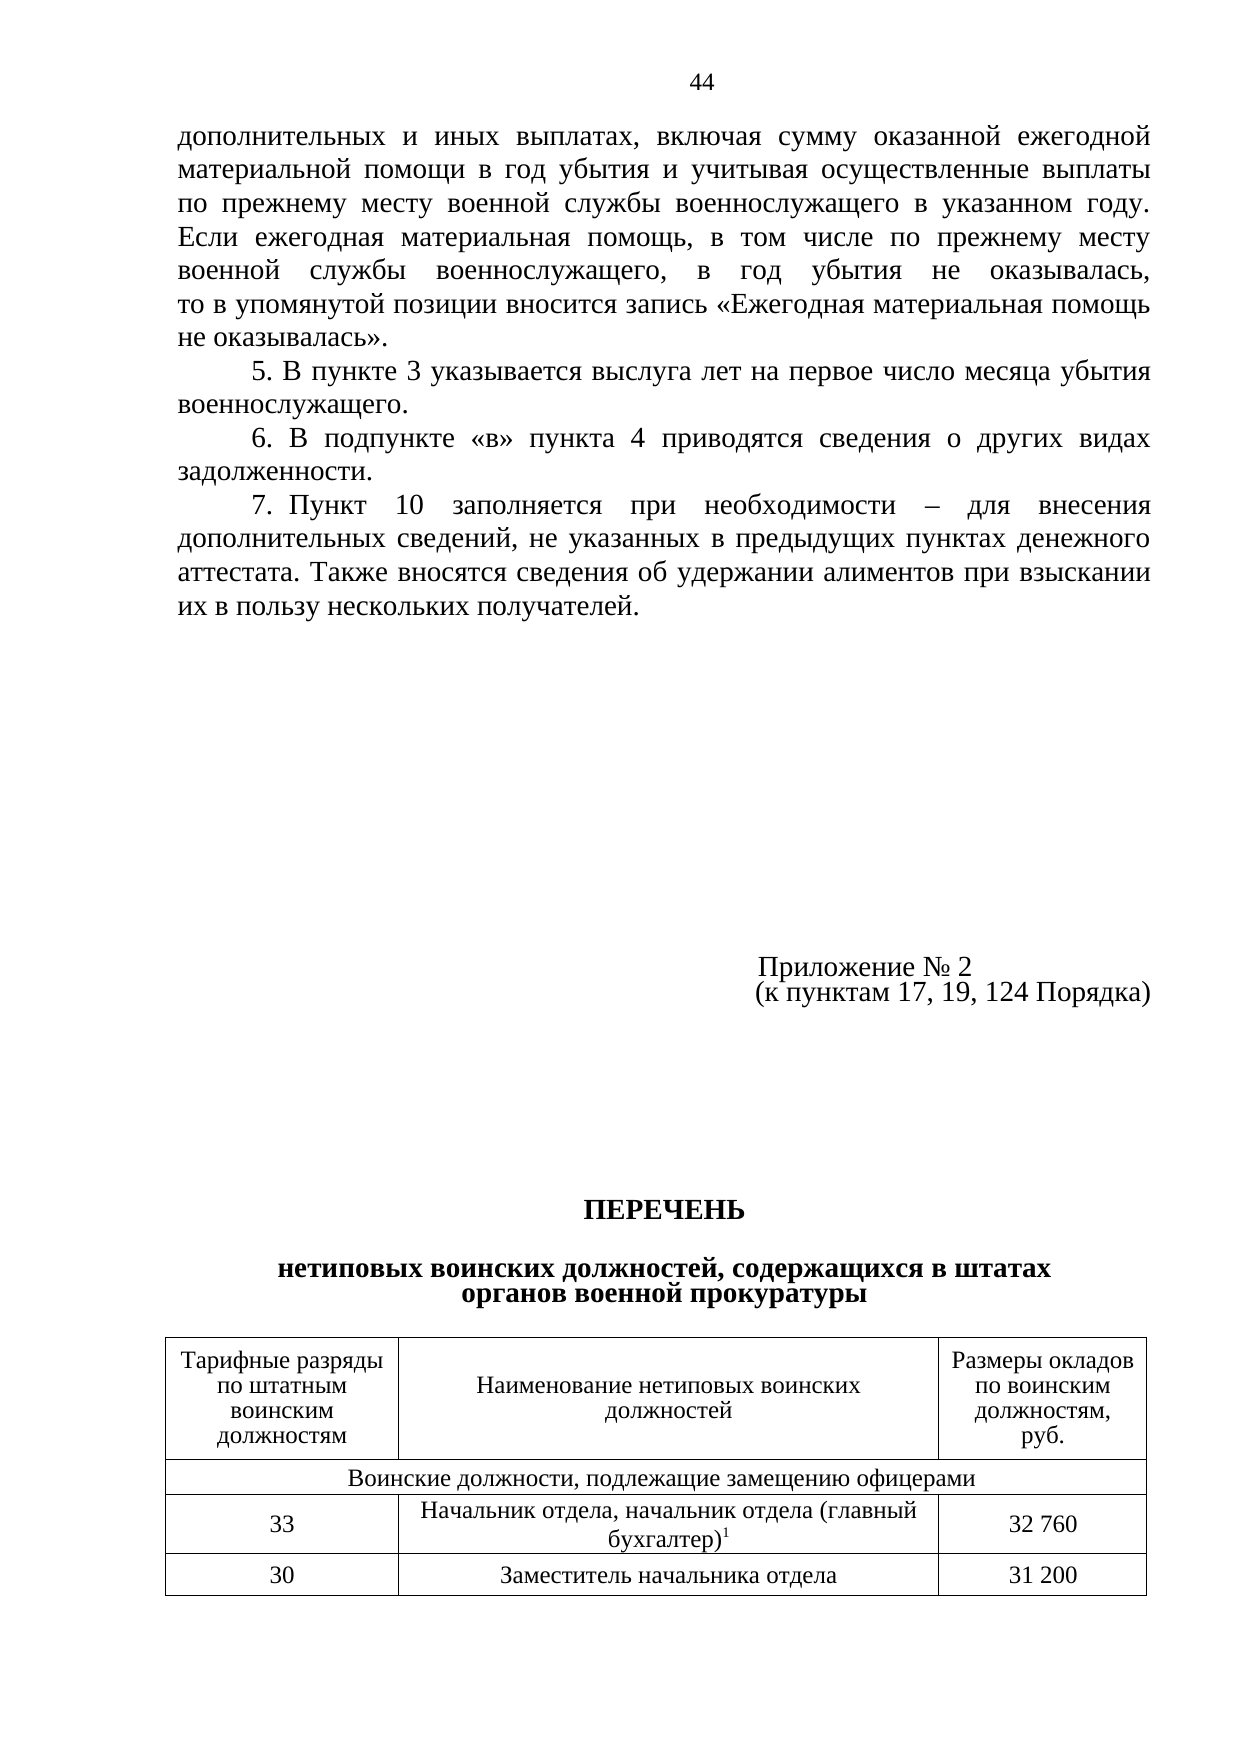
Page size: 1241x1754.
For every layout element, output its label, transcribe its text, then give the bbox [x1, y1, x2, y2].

text Приложение № 2 [177, 957, 1152, 982]
table_cell Начальник отдела, начальник отдела (главный бухгалтер)1 [399, 1495, 938, 1552]
table_cell 30 [166, 1554, 398, 1595]
table_cell Воинские должности, подлежащие замещению офицерами [166, 1460, 1146, 1494]
table_header Размеры окладов по воинским должностям, руб. [939, 1338, 1146, 1459]
text нетиповых воинских должностей, содержащихся в штатах органов военной прокуратуры [177, 1258, 1152, 1308]
table_cell 33 [166, 1495, 398, 1552]
text 6. В подпункте «в» пункта 4 приводятся сведения о других видах задолженности. [177, 420, 1152, 487]
table_cell 32 760 [939, 1495, 1146, 1552]
text 7.пПункт 10 заполняется при необходимости – для внесения дополнительных сведений, не указанных в предыдущих пунктах денежного аттестата. Также вносятся сведения об удержании алиментов при взыскании их в пользу нескольких получателей. [177, 487, 1152, 621]
table_cell 31 200 [939, 1554, 1146, 1595]
text 5. В пункте 3 указывается выслуга лет на первое число месяца убытия военнослужащего. [177, 353, 1152, 420]
text ПЕРЕЧЕНЬ [177, 1199, 1152, 1224]
table_header Тарифные разряды по штатным воинским должностям [166, 1338, 398, 1459]
text (к пунктам 17, 19, 124 Порядка) [759, 982, 1152, 1007]
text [177, 118, 1152, 353]
table_cell Заместитель начальника отдела [399, 1554, 938, 1595]
table_header Наименование нетиповых воинских должностей [399, 1338, 938, 1459]
text (к пунктам 17, 19, 124 Порядка) [177, 982, 762, 1007]
